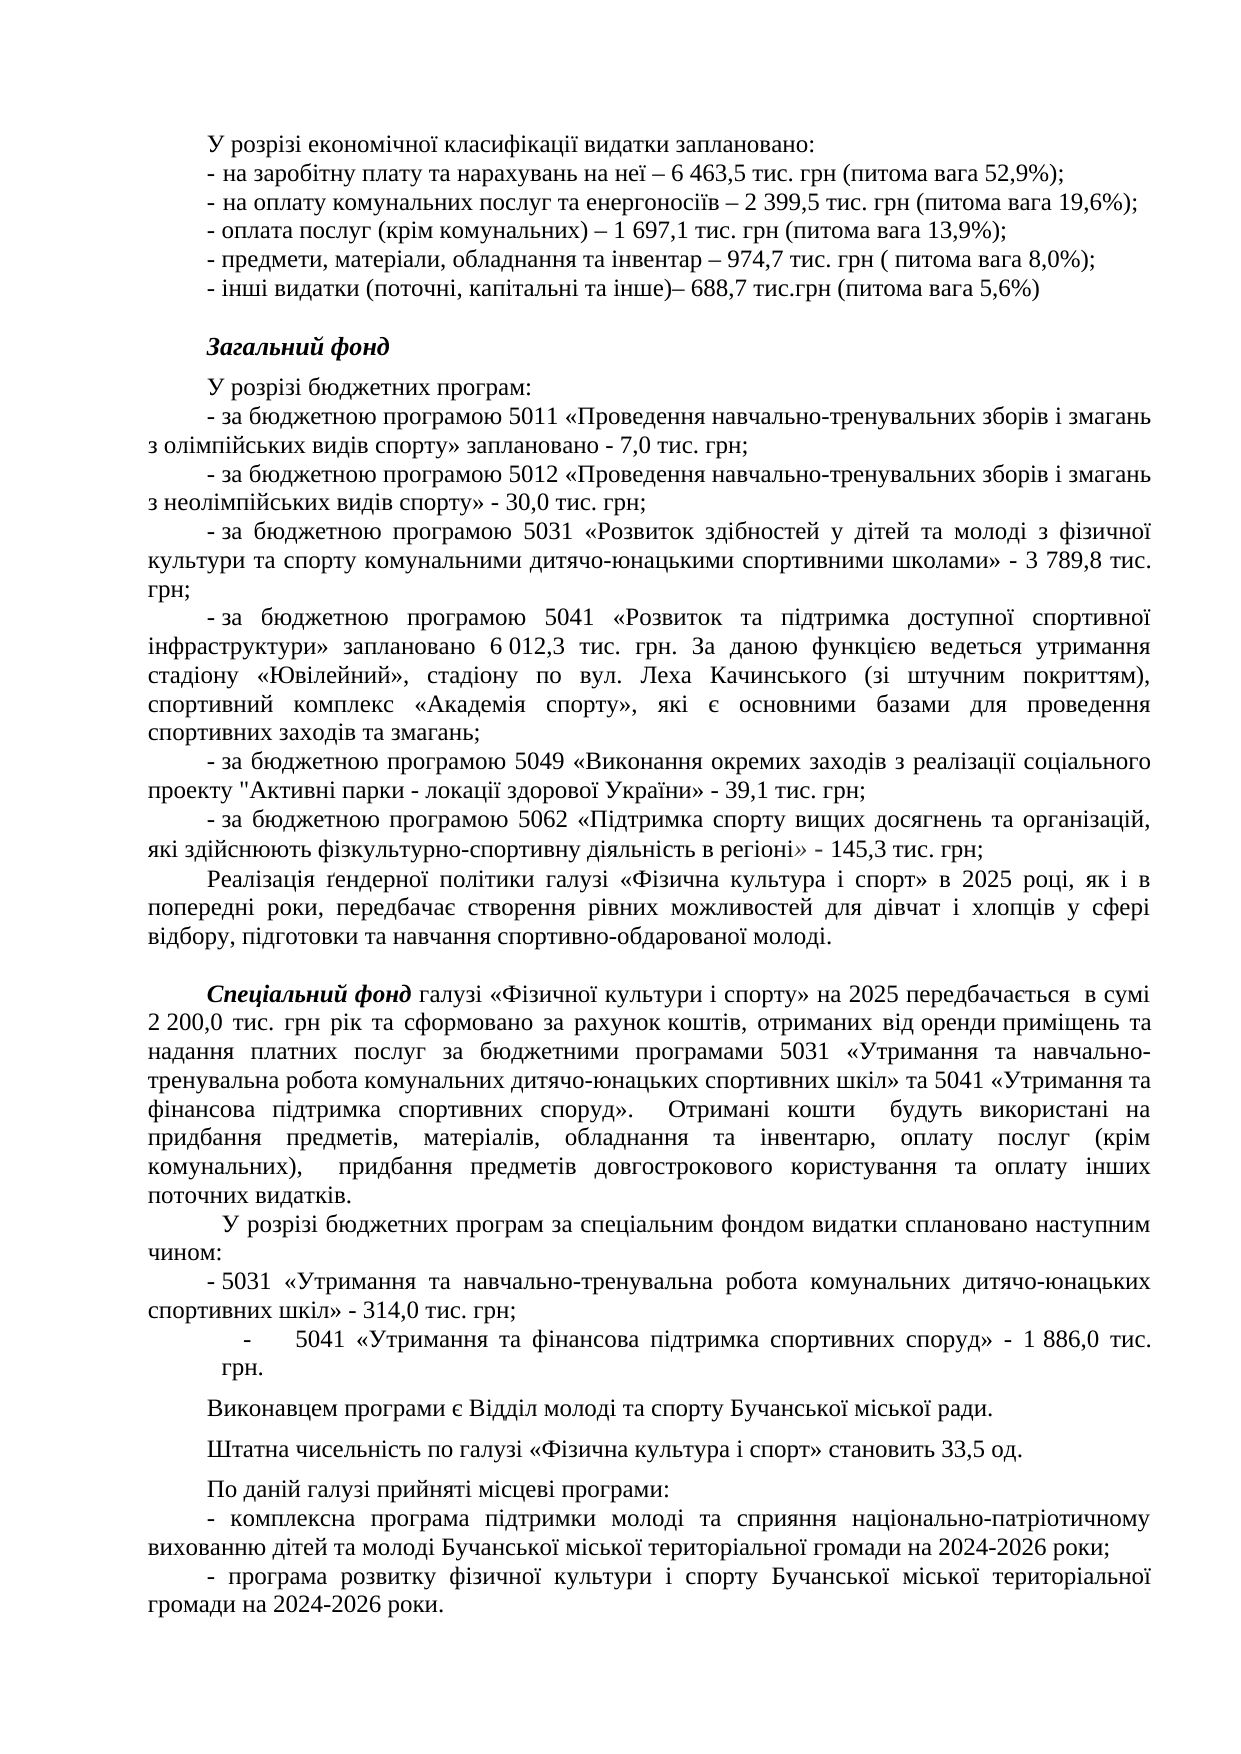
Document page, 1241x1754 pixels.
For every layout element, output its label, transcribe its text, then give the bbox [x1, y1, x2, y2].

list оплата послуг (крім комунальних) – 1 697,1 тис. грн (питома вага 13,9%); [148, 216, 1152, 244]
list предмети, матеріали, обладнання та інвентар – 974,7 тис. грн ( питома вага 8,0%); [148, 244, 1152, 273]
text Загальний фонд [148, 331, 1152, 361]
list 5041 «Утримання та фінансова підтримка спортивних споруд» - 1 886,0 тис. грн. [221, 1324, 1152, 1381]
text По даній галузі прийняті місцеві програми: [148, 1474, 1152, 1503]
list Реалізація ґендерної політики галузі «Фізична культура і спорт» в 2025 році, як і в попередні роки, передбачає створення рівних можливостей для дівчат і хлопців у сфері відбору, підготовки та навчання спортивно-обдарованої молоді. [148, 864, 1152, 950]
list за бюджетною програмою 5012 «Проведення навчально-тренувальних зборів і змагань з неолімпійських видів спорту» - 30,0 тис. грн; [148, 459, 1152, 516]
list на оплату комунальних послуг та енергоносіїв – 2 399,5 тис. грн (питома вага 19,6%); [207, 187, 1152, 216]
list за бюджетною програмою 5011 «Проведення навчально-тренувальних зборів і змагань з олімпійських видів спорту» заплановано - 7,0 тис. грн; [148, 401, 1152, 459]
text Штатна чисельність по галузі «Фізична культура і спорт» становить 33,5 од. [148, 1434, 1152, 1463]
list 5031 «Утримання та навчально-тренувальна робота комунальних дитячо-юнацьких спортивних шкіл» - 314,0 тис. грн; [148, 1266, 1152, 1324]
text Спеціальний фонд галузі «Фізичної культури і спорту» на 2025 передбачається в сумі 2 200,0 тис. грн рік та сформовано за рахунок коштів, отриманих від оренди приміщень та надання платних послуг за бюджетними програмами 5031 «Утримання та навчально-тренувальна робота комунальних дитячо-юнацьких спортивних шкіл» та 5041 «Утримання та фінансова підтримка спортивних споруд». Отримані кошти будуть використані на придбання предметів, матеріалів, обладнання та інвентарю, оплату послуг (крім комунальних), придбання предметів довгострокового користування та оплату інших поточних видатків. [148, 979, 1152, 1209]
text У розрізі економічної класифікації видатки заплановано: [207, 129, 1152, 158]
text - програма розвитку фізичної культури і спорту Бучанської міської територіальної громади на 2024-2026 роки. [148, 1561, 1152, 1618]
list за бюджетною програмою 5031 «Розвиток здібностей у дітей та молоді з фізичної культури та спорту комунальними дитячо-юнацькими спортивними школами» - 3 789,8 тис. грн; [148, 516, 1152, 602]
list на заробітну плату та нарахувань на неї – 6 463,5 тис. грн (питома вага 52,9%); [207, 158, 1152, 187]
list за бюджетною програмою 5062 «Підтримка спорту вищих досягнень та організацій, які здійснюють фізкультурно-спортивну діяльність в регіоні» - 145,3 тис. грн; [148, 804, 1152, 864]
text У розрізі бюджетних програм: [148, 372, 1152, 401]
text Виконавцем програми є Відділ молоді та спорту Бучанської міської ради. [148, 1393, 1152, 1422]
list за бюджетною програмою 5049 «Виконання окремих заходів з реалізації соціального проекту "Активні парки - локації здорової України» - 39,1 тис. грн; [148, 746, 1152, 804]
list інші видатки (поточні, капітальні та інше)– 688,7 тис.грн (питома вага 5,6%) [148, 273, 1152, 302]
list за бюджетною програмою 5041 «Розвиток та підтримка доступної спортивної інфраструктури» заплановано 6 012,3 тис. грн. За даною функцією ведеться утримання стадіону «Ювілейний», стадіону по вул. Леха Качинського (зі штучним покриттям), спортивний комплекс «Академія спорту», які є основними базами для проведення спортивних заходів та змагань; [148, 602, 1152, 746]
text - комплексна програма підтримки молоді та сприяння національно-патріотичному вихованню дітей та молоді Бучанської міської територіальної громади на 2024-2026 роки; [148, 1503, 1152, 1561]
text У розрізі бюджетних програм за спеціальним фондом видатки сплановано наступним чином: [148, 1209, 1152, 1266]
